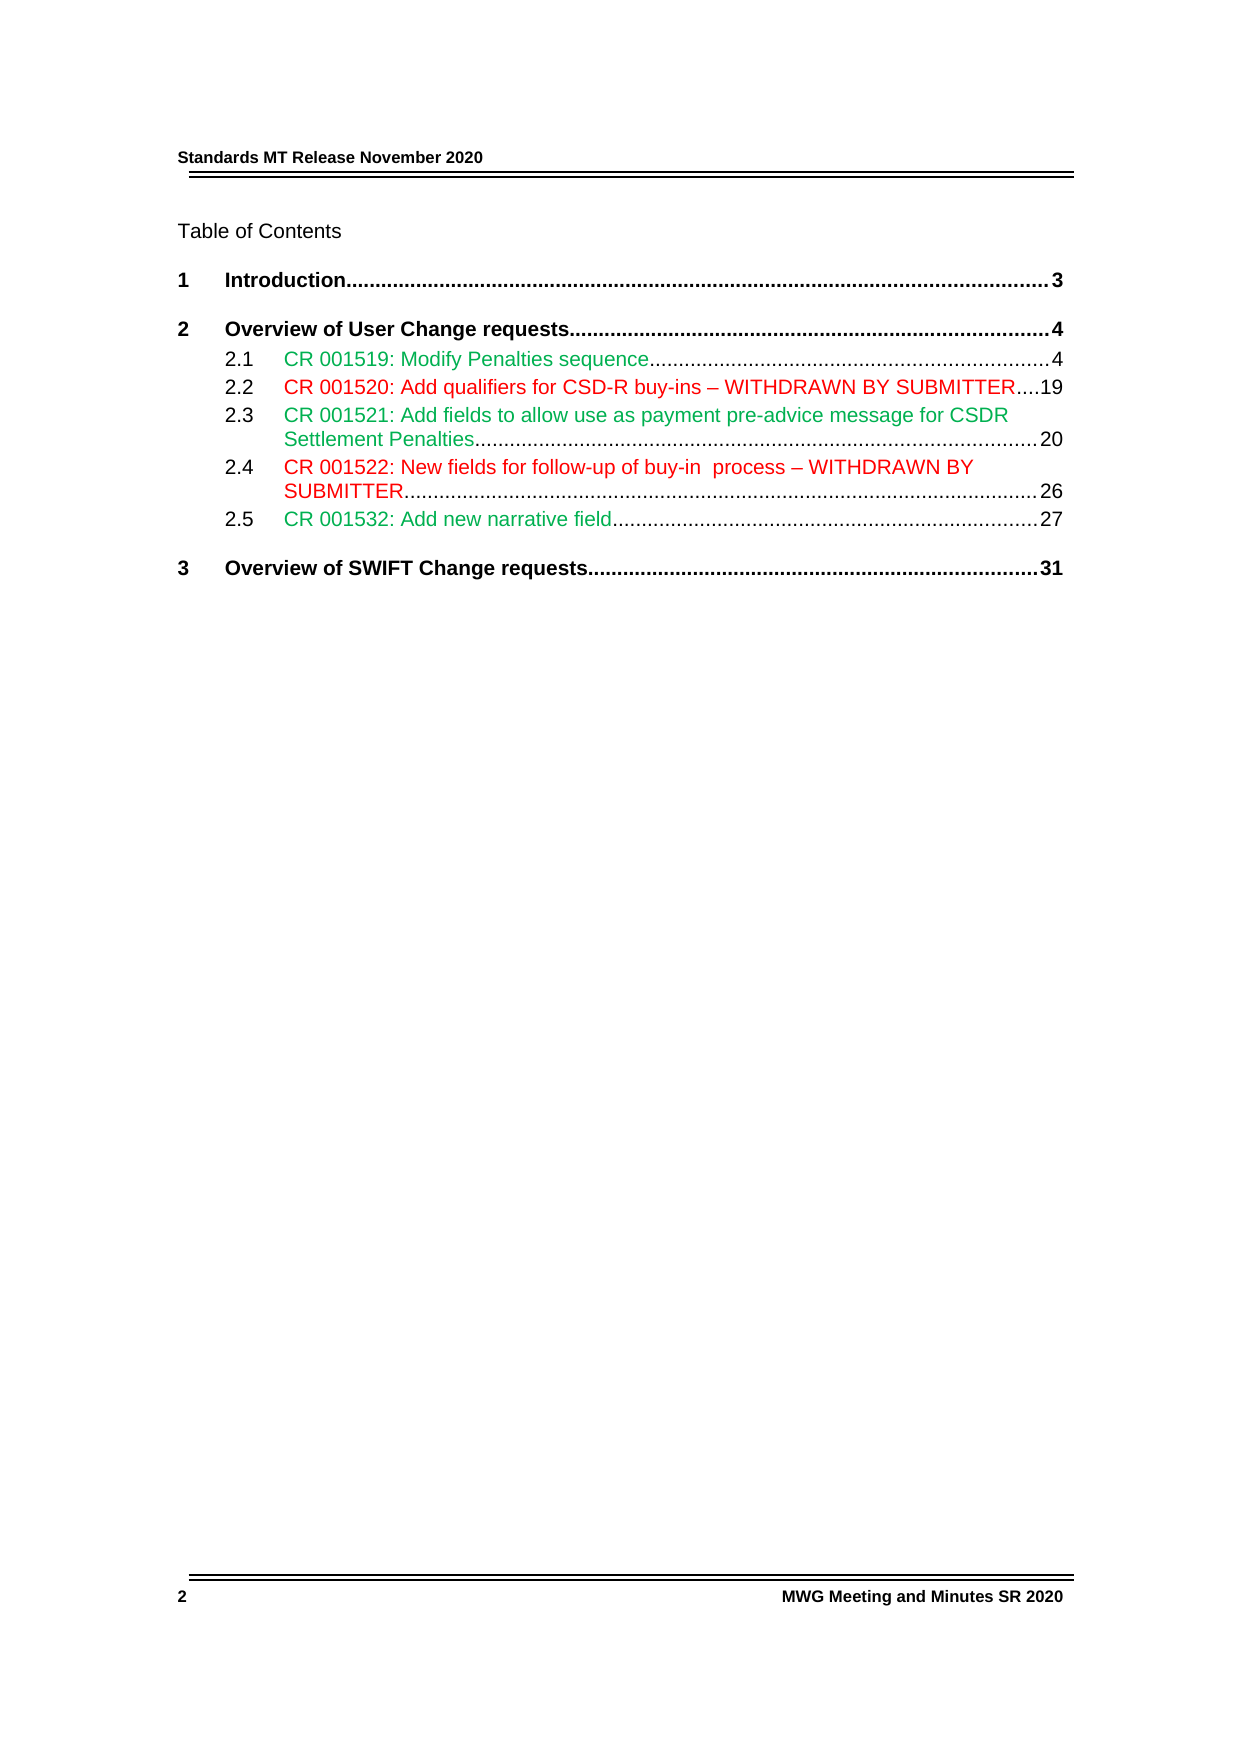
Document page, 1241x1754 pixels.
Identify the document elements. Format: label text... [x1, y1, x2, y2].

text 2.4 CR 001522: New fields for follow-up of buy-in process – WITHDRAWN BY SUBMITTER 26 [224, 455, 1063, 503]
text 2.1 CR 001519: Modify Penalties sequence 4 [224, 347, 1063, 371]
text 2.5 CR 001532: Add new narrative field 27 [224, 507, 1063, 531]
text 2 Overview of User Change requests 4 [177, 316, 1063, 340]
text 2.2 CR 001520: Add qualifiers for CSD-R buy-ins – WITHDRAWN BY SUBMITTER 19 [224, 375, 1063, 399]
text Table of Contents [177, 218, 1063, 242]
text 2.3 CR 001521: Add fields to allow use as payment pre-advice message for CSDR Settlement Penalties 20 [224, 403, 1063, 451]
text 3 Overview of SWIFT Change requests 31 [177, 556, 1063, 580]
text 1 Introduction 3 [177, 267, 1063, 291]
